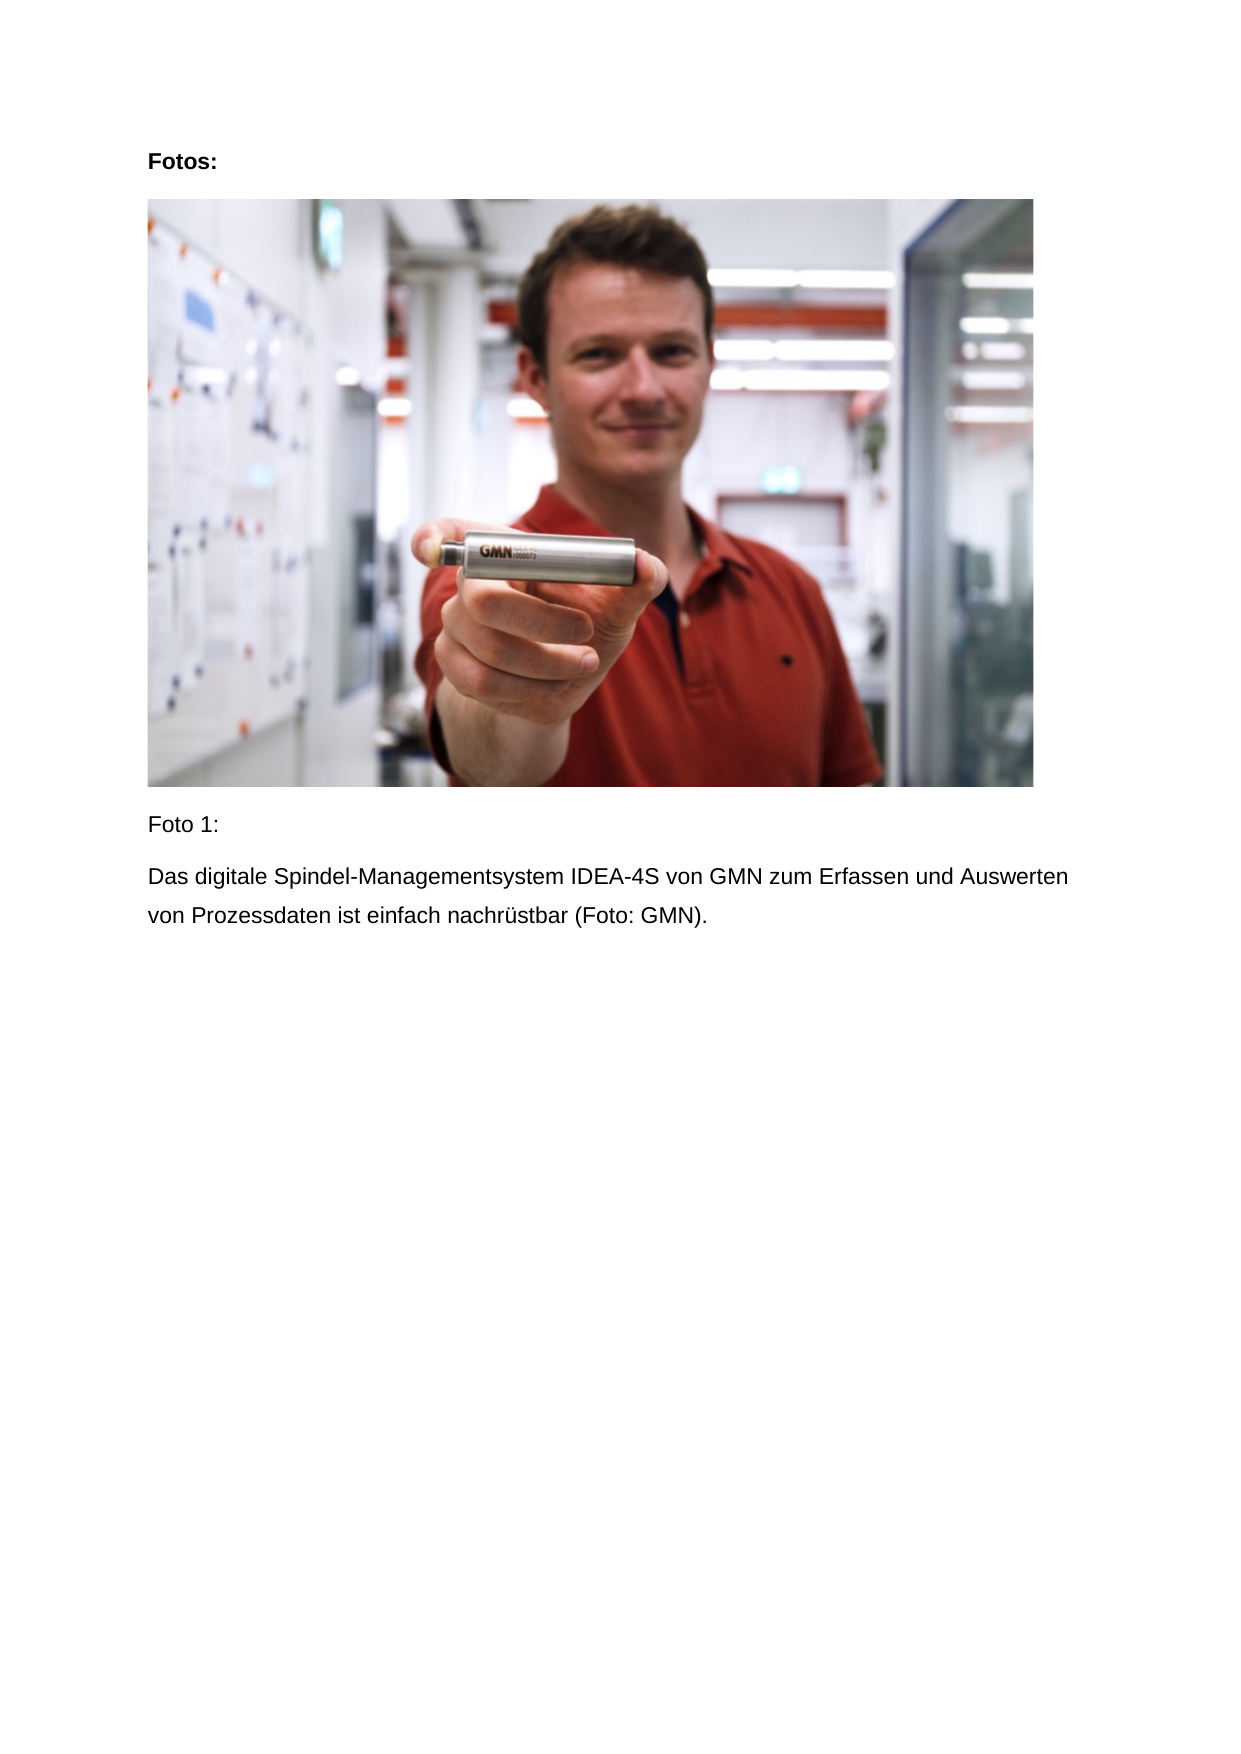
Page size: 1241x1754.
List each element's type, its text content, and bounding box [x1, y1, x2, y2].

text Fotos: [148, 148, 1093, 174]
picture [147, 199, 1034, 787]
text Das digitale Spindel-Managementsystem IDEA-4S von GMN zum Erfassen und Auswerten von Prozessdaten ist einfach nachrüstbar (Foto: GMN). [148, 863, 1093, 929]
text Foto 1: [148, 811, 1093, 837]
